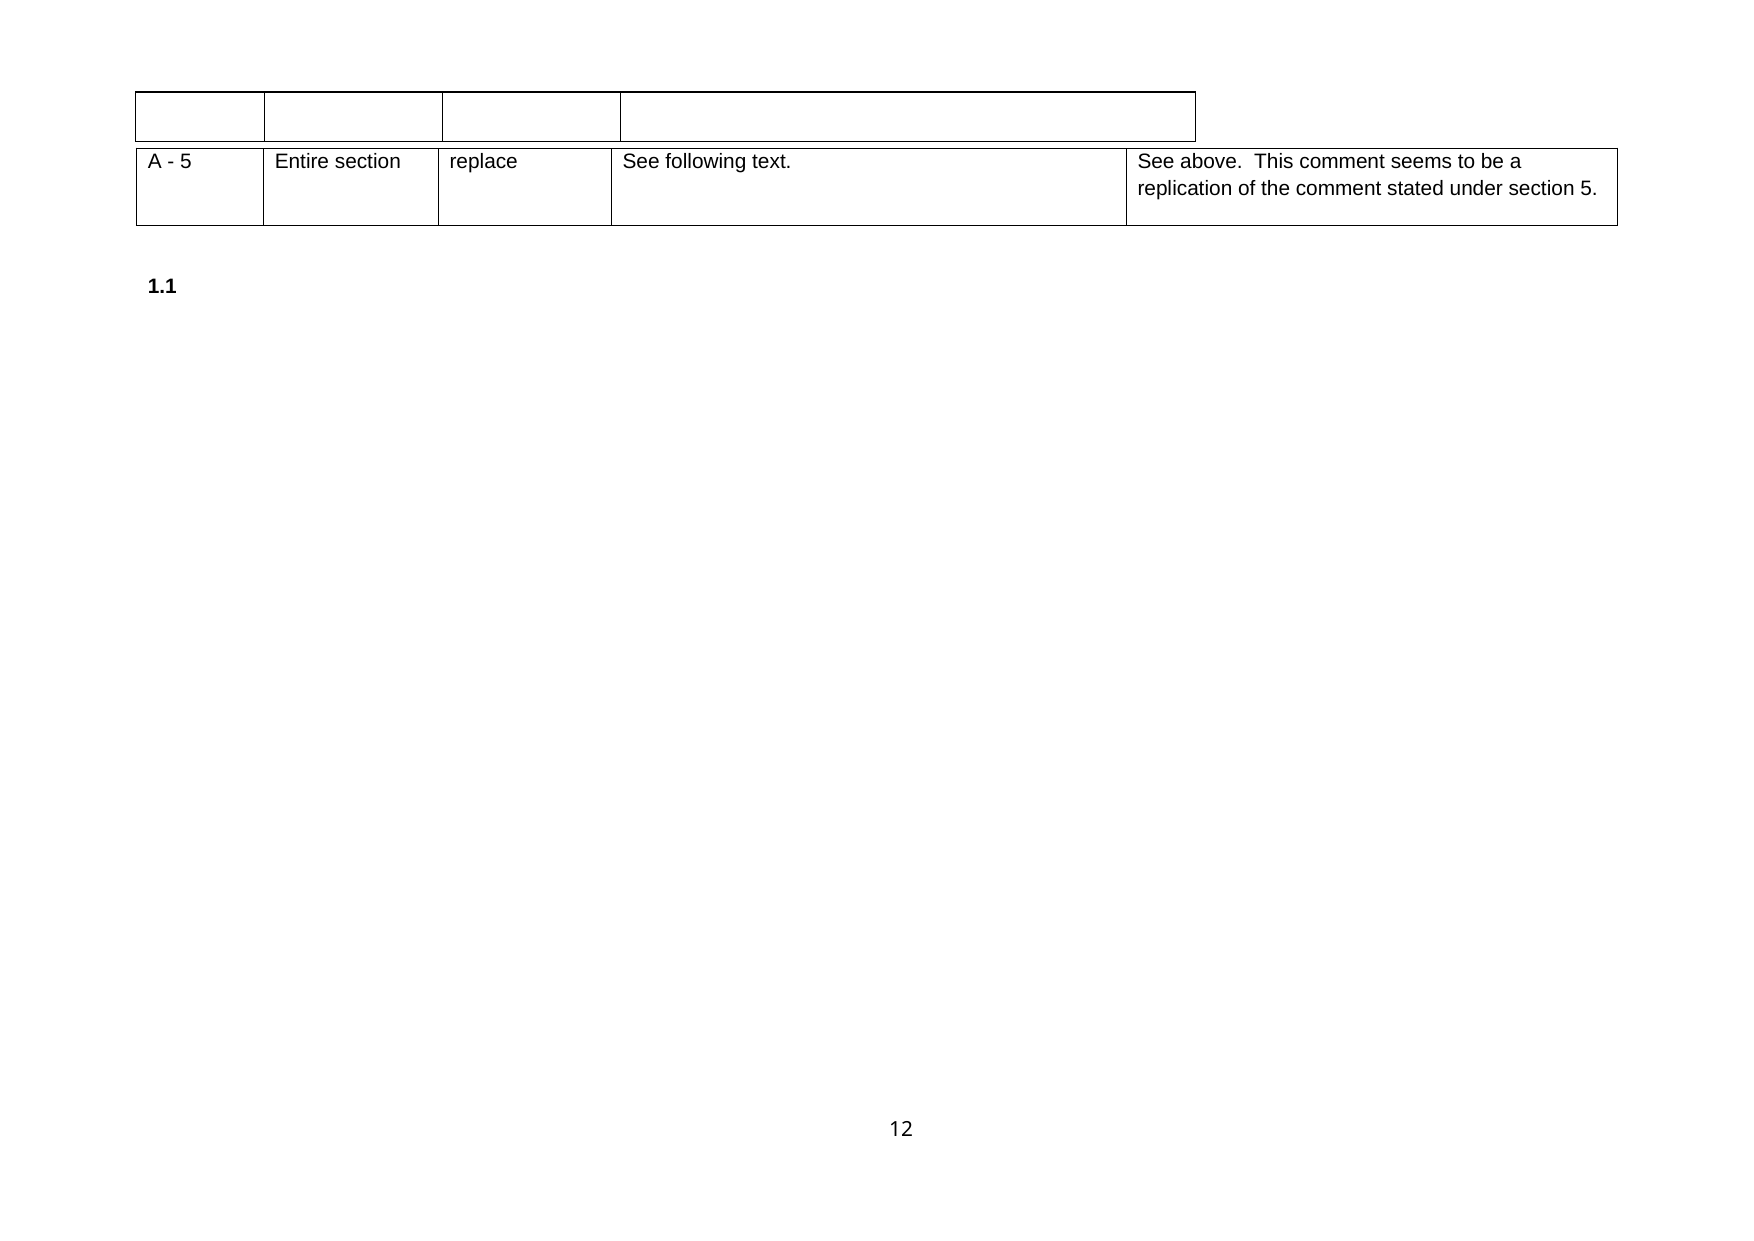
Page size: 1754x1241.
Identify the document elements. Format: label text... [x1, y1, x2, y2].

table_header [443, 93, 620, 141]
subtitle 5. Traffic models [148, 274, 1606, 298]
table_header [136, 93, 264, 141]
table_cell See following text. [612, 149, 1126, 224]
table_header [265, 93, 442, 141]
table_cell See above. This comment seems to be a replication of the comment stated under section 5. [1127, 149, 1617, 224]
table_cell Entire section [264, 149, 438, 224]
table_cell replace [439, 149, 611, 224]
table_cell A - 5 [137, 149, 263, 224]
table_header [621, 93, 1195, 141]
